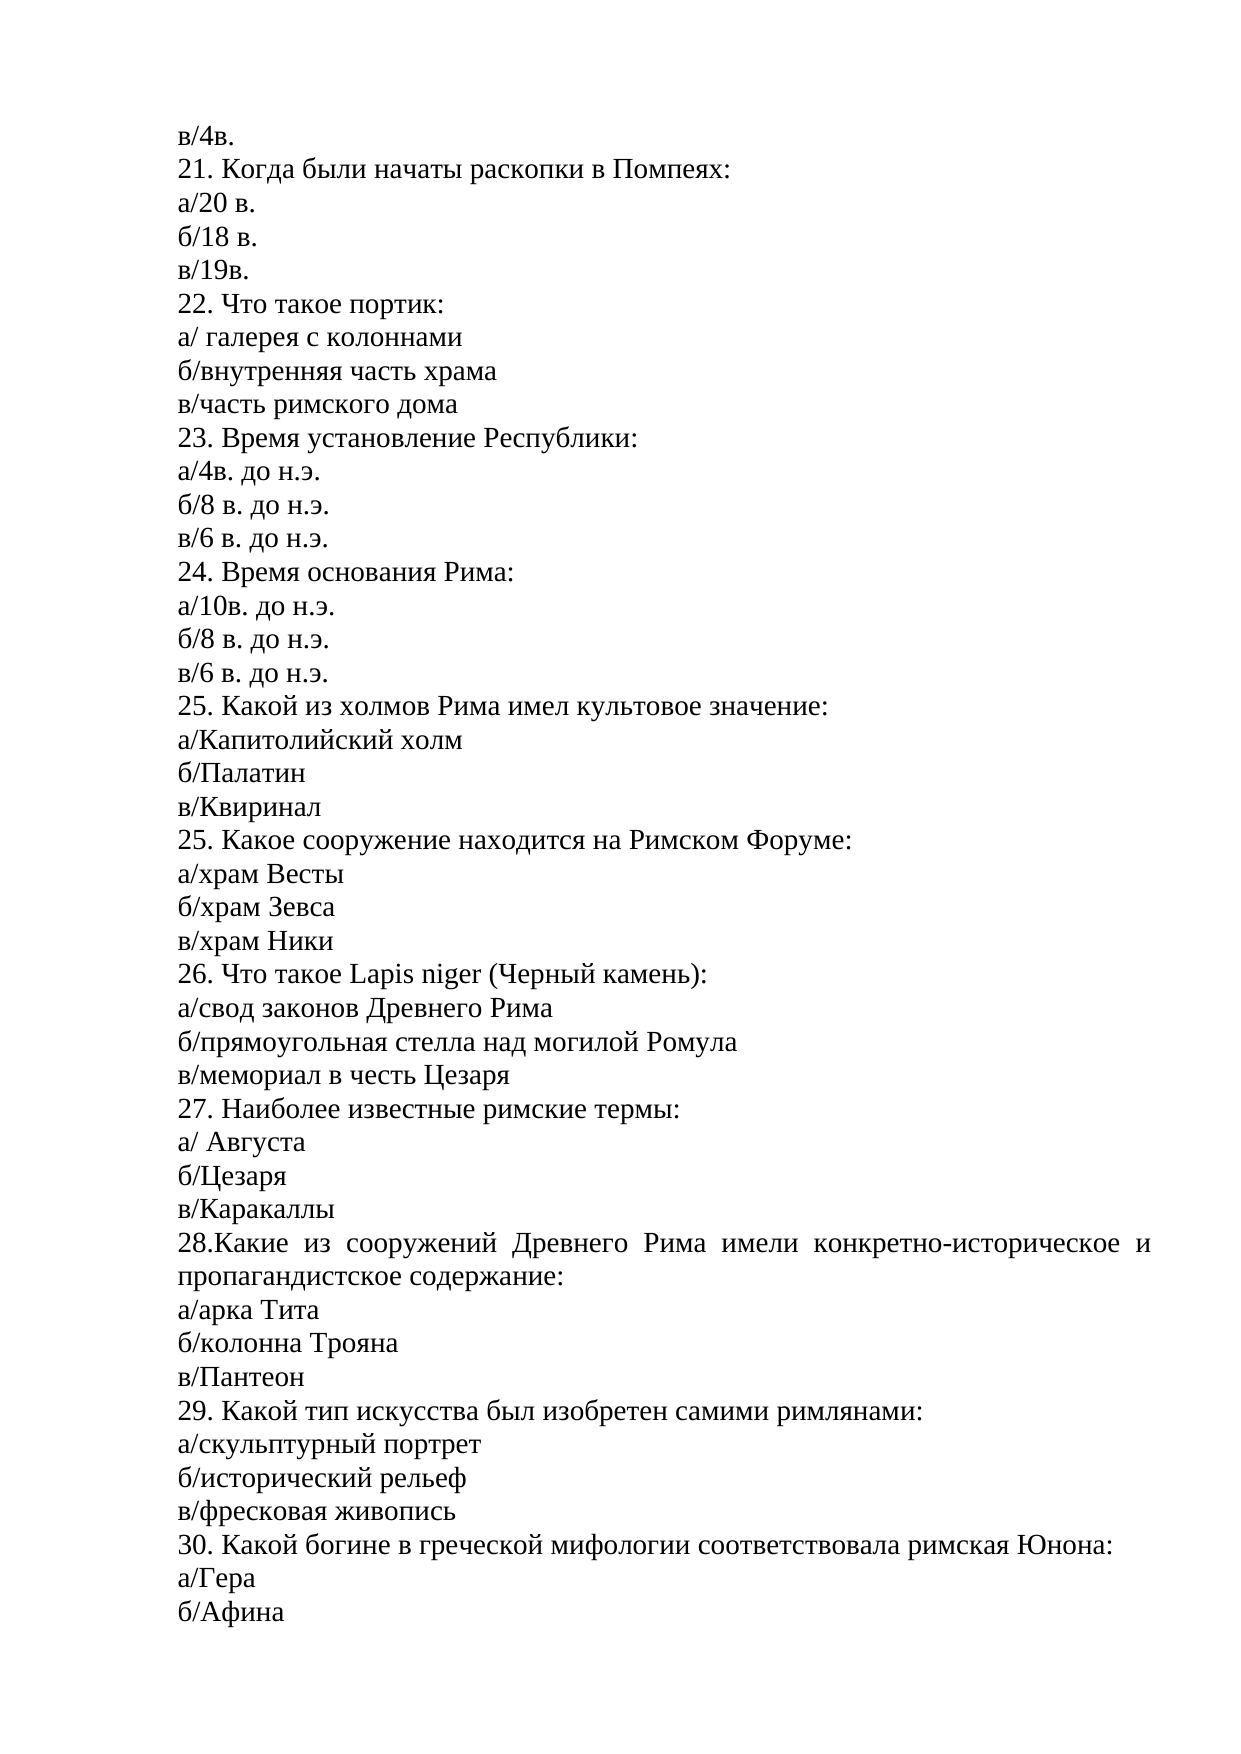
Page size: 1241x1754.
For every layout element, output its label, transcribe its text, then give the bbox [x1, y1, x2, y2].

text а/4в. до н.э. [177, 453, 1152, 487]
text а/ галерея с колоннами [177, 319, 1152, 353]
text б/8 в. до н.э. [177, 621, 1152, 655]
text б/Афина [177, 1594, 1152, 1627]
text 21. Когда были начаты раскопки в Помпеях: [177, 152, 1152, 185]
text в/Каракаллы [177, 1191, 1152, 1225]
text 22. Что такое портик: [177, 286, 1152, 319]
text 23. Время установление Республики: [177, 420, 1152, 453]
text а/свод законов Древнего Рима [177, 990, 1152, 1024]
text б/Цезаря [177, 1158, 1152, 1191]
text 30. Какой богине в греческой мифологии соответствовала римская Юнона: [177, 1527, 1152, 1560]
text в/6 в. до н.э. [177, 655, 1152, 688]
text в/часть римского дома [177, 386, 1152, 420]
text а/Гера [177, 1560, 1152, 1594]
text 24. Время основания Рима: [177, 554, 1152, 588]
text б/исторический рельеф [177, 1460, 1152, 1493]
text а/20 в. [177, 185, 1152, 219]
text а/10в. до н.э. [177, 588, 1152, 621]
text в/мемориал в честь Цезаря [177, 1057, 1152, 1091]
text б/Палатин [177, 755, 1152, 789]
text 25. Какое сооружение находится на Римском Форуме: [177, 822, 1152, 856]
text а/Капитолийский холм [177, 722, 1152, 755]
text 26. Что такое Lapis niger (Черный камень): [177, 957, 1152, 990]
text в/фресковая живопись [177, 1493, 1152, 1527]
text а/храм Весты [177, 856, 1152, 889]
text 27. Наиболее известные римские термы: [177, 1091, 1152, 1124]
text б/храм Зевса [177, 889, 1152, 923]
text в/храм Ники [177, 923, 1152, 957]
text б/8 в. до н.э. [177, 487, 1152, 521]
text в/4в. [177, 118, 1152, 152]
text б/колонна Трояна [177, 1326, 1152, 1359]
text а/арка Тита [177, 1292, 1152, 1326]
text в/Квиринал [177, 789, 1152, 822]
text б/внутренняя часть храма [177, 353, 1152, 386]
text 29. Какой тип искусства был изобретен самими римлянами: [177, 1393, 1152, 1426]
text б/прямоугольная стелла над могилой Ромула [177, 1024, 1152, 1057]
text а/ Августа [177, 1124, 1152, 1158]
text б/18 в. [177, 219, 1152, 252]
text 28.Какие из сооружений Древнего Рима имели конкретно-историческое и пропагандистское содержание: [177, 1225, 1152, 1292]
text в/19в. [177, 252, 1152, 286]
text в/Пантеон [177, 1359, 1152, 1393]
text а/скульптурный портрет [177, 1426, 1152, 1460]
text в/6 в. до н.э. [177, 521, 1152, 554]
text 25. Какой из холмов Рима имел культовое значение: [177, 688, 1152, 722]
